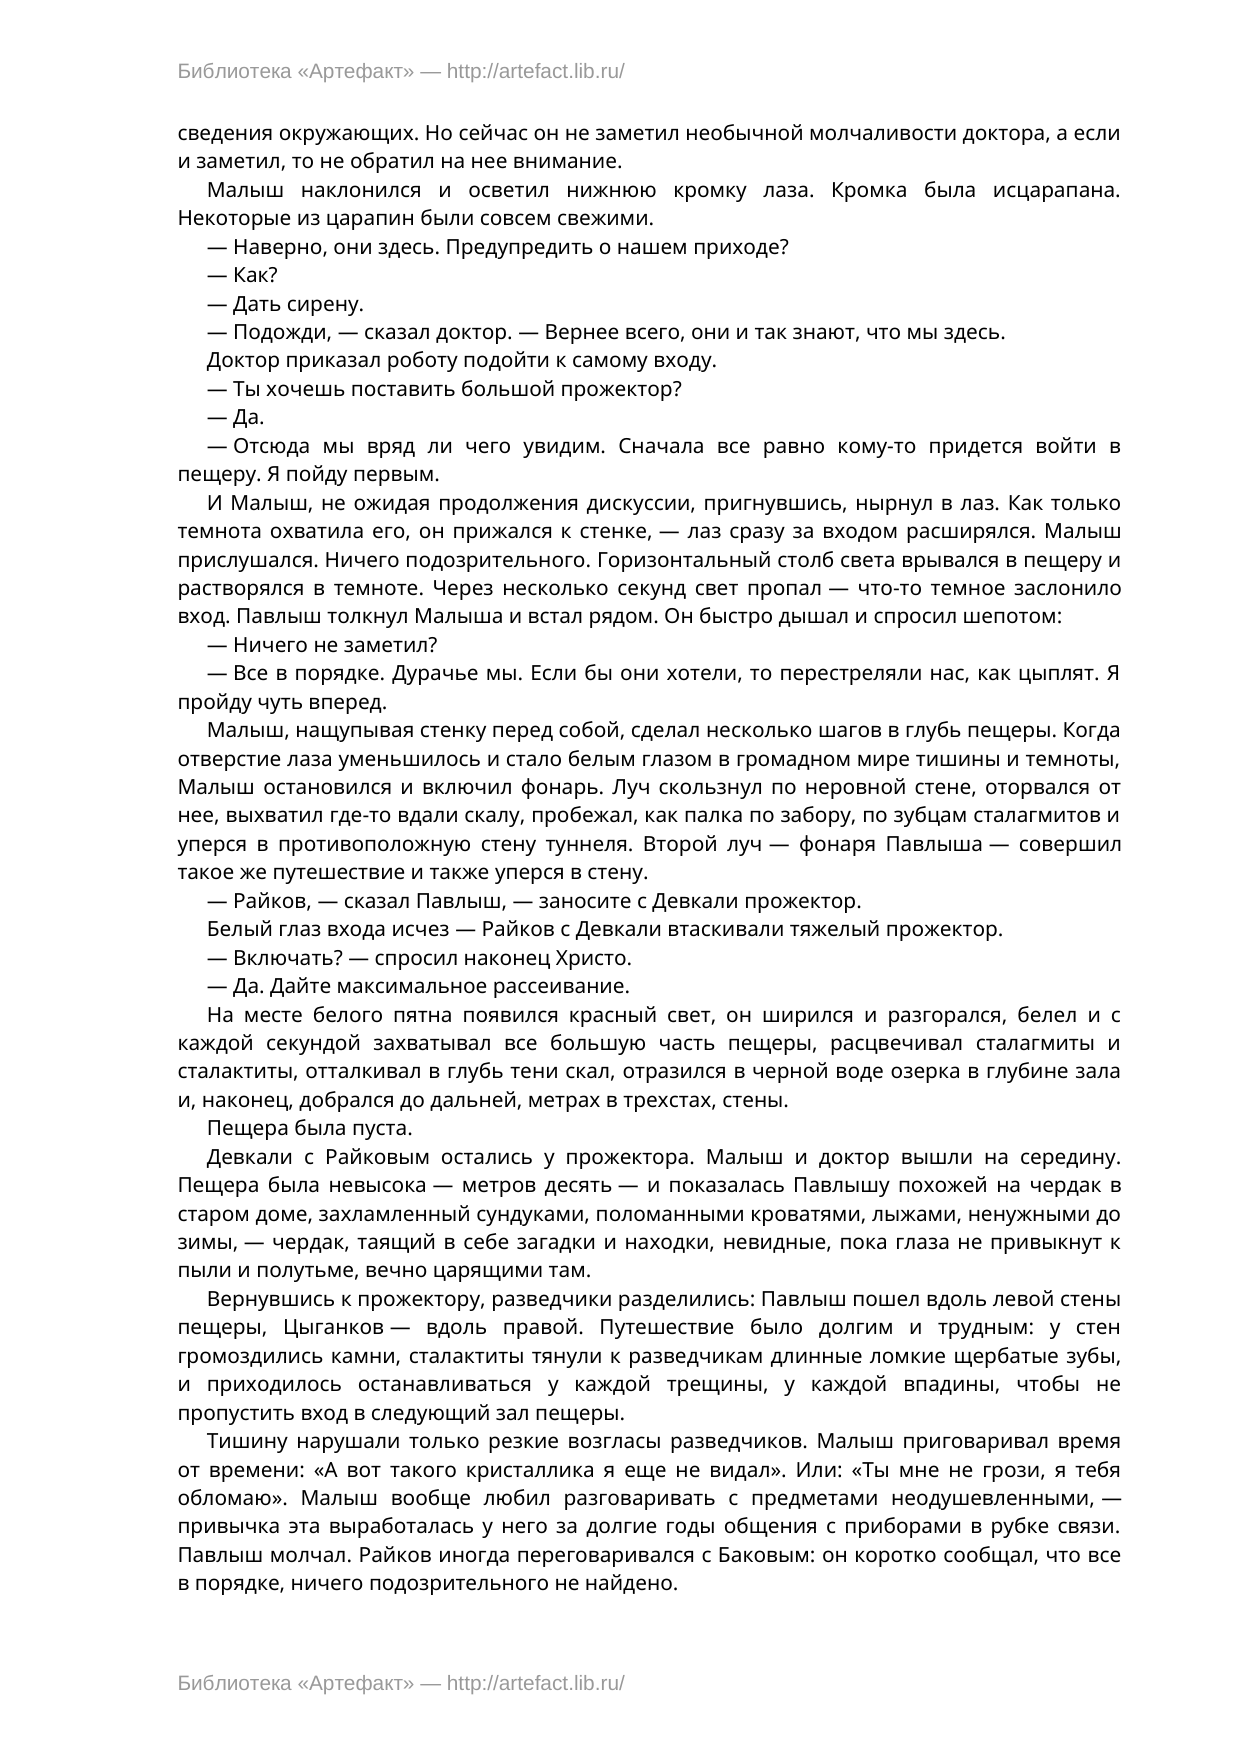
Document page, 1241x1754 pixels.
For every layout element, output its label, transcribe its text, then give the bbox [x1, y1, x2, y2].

text На месте белого пятна появился красный свет, он ширился и разгорался, белел и с каждой секундой захватывал все большую часть пещеры, расцвечивал сталагмиты и сталактиты, отталкивал в глубь тени скал, отразился в черной воде озерка в глубине зала и, наконец, добрался до дальней, метрах в трехстах, стены. [177, 1000, 1122, 1113]
text Девкали с Райковым остались у прожектора. Малыш и доктор вышли на середину. Пещера была невысока — метров десять — и показалась Павлышу похожей на чердак в старом доме, захламленный сундуками, поломанными кроватями, лыжами, ненужными до зимы, — чердак, таящий в себе загадки и находки, невидные, пока глаза не привыкнут к пыли и полутьме, вечно царящими там. [177, 1142, 1122, 1284]
text Тишину нарушали только резкие возгласы разведчиков. Малыш приговаривал время от времени: «А вот такого кристаллика я еще не видал». Или: «Ты мне не грози, я тебя обломаю». Малыш вообще любил разговаривать с предметами неодушевленными, — привычка эта выработалась у него за долгие годы общения с приборами в рубке связи. Павлыш молчал. Райков иногда переговаривался с Баковым: он коротко сообщал, что все в порядке, ничего подозрительного не найдено. [177, 1426, 1122, 1597]
text — Подожди, — сказал доктор. — Вернее всего, они и так знают, что мы здесь. [177, 317, 1122, 346]
text Малыш наклонился и осветил нижнюю кромку лаза. Кромка была исцарапана. Некоторые из царапин были совсем свежими. [177, 175, 1122, 232]
text И Малыш, не ожидая продолжения дискуссии, пригнувшись, нырнул в лаз. Как только темнота охватила его, он прижался к стенке, — лаз сразу за входом расширялся. Малыш прислушался. Ничего подозрительного. Горизонтальный столб света врывался в пещеру и растворялся в темноте. Через несколько секунд свет пропал — что-то темное заслонило вход. Павлыш толкнул Малыша и встал рядом. Он быстро дышал и спросил шепотом: [177, 488, 1122, 630]
text Малыш, нащупывая стенку перед собой, сделал несколько шагов в глубь пещеры. Когда отверстие лаза уменьшилось и стало белым глазом в громадном мире тишины и темноты, Малыш остановился и включил фонарь. Луч скользнул по неровной стене, оторвался от нее, выхватил где-то вдали скалу, пробежал, как палка по забору, по зубцам сталагмитов и уперся в противоположную стену туннеля. Второй луч — фонаря Павлыша — совершил такое же путешествие и также уперся в стену. [177, 715, 1122, 886]
text — Да. Дайте максимальное рассеивание. [177, 971, 1122, 1000]
text Пещера была пуста. [177, 1113, 1122, 1142]
text Вернувшись к прожектору, разведчики разделились: Павлыш пошел вдоль левой стены пещеры, Цыганков — вдоль правой. Путешествие было долгим и трудным: у стен громоздились камни, сталактиты тянули к разведчикам длинные ломкие щербатые зубы, и приходилось останавливаться у каждой трещины, у каждой впадины, чтобы не пропустить вход в следующий зал пещеры. [177, 1284, 1122, 1426]
text — Ты хочешь поставить большой прожектор? [177, 374, 1122, 402]
text Доктор приказал роботу подойти к самому входу. [177, 346, 1122, 374]
text — Отсюда мы вряд ли чего увидим. Сначала все равно кому-то придется войти в пещеру. Я пойду первым. [177, 431, 1122, 488]
text — Дать сирену. [177, 289, 1122, 317]
text — Да. [177, 402, 1122, 431]
text — Все в порядке. Дурачье мы. Если бы они хотели, то перестреляли нас, как цыплят. Я пройду чуть вперед. [177, 658, 1122, 715]
text — Включать? — спросил наконец Христо. [177, 943, 1122, 971]
text — Ничего не заметил? [177, 630, 1122, 658]
text — Как? [177, 260, 1122, 289]
text — Наверно, они здесь. Предупредить о нашем приходе? [177, 232, 1122, 260]
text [177, 118, 1122, 175]
text — Райков, — сказал Павлыш, — заносите с Девкали прожектор. [177, 886, 1122, 914]
text Белый глаз входа исчез — Райков с Девкали втаскивали тяжелый прожектор. [177, 914, 1122, 943]
